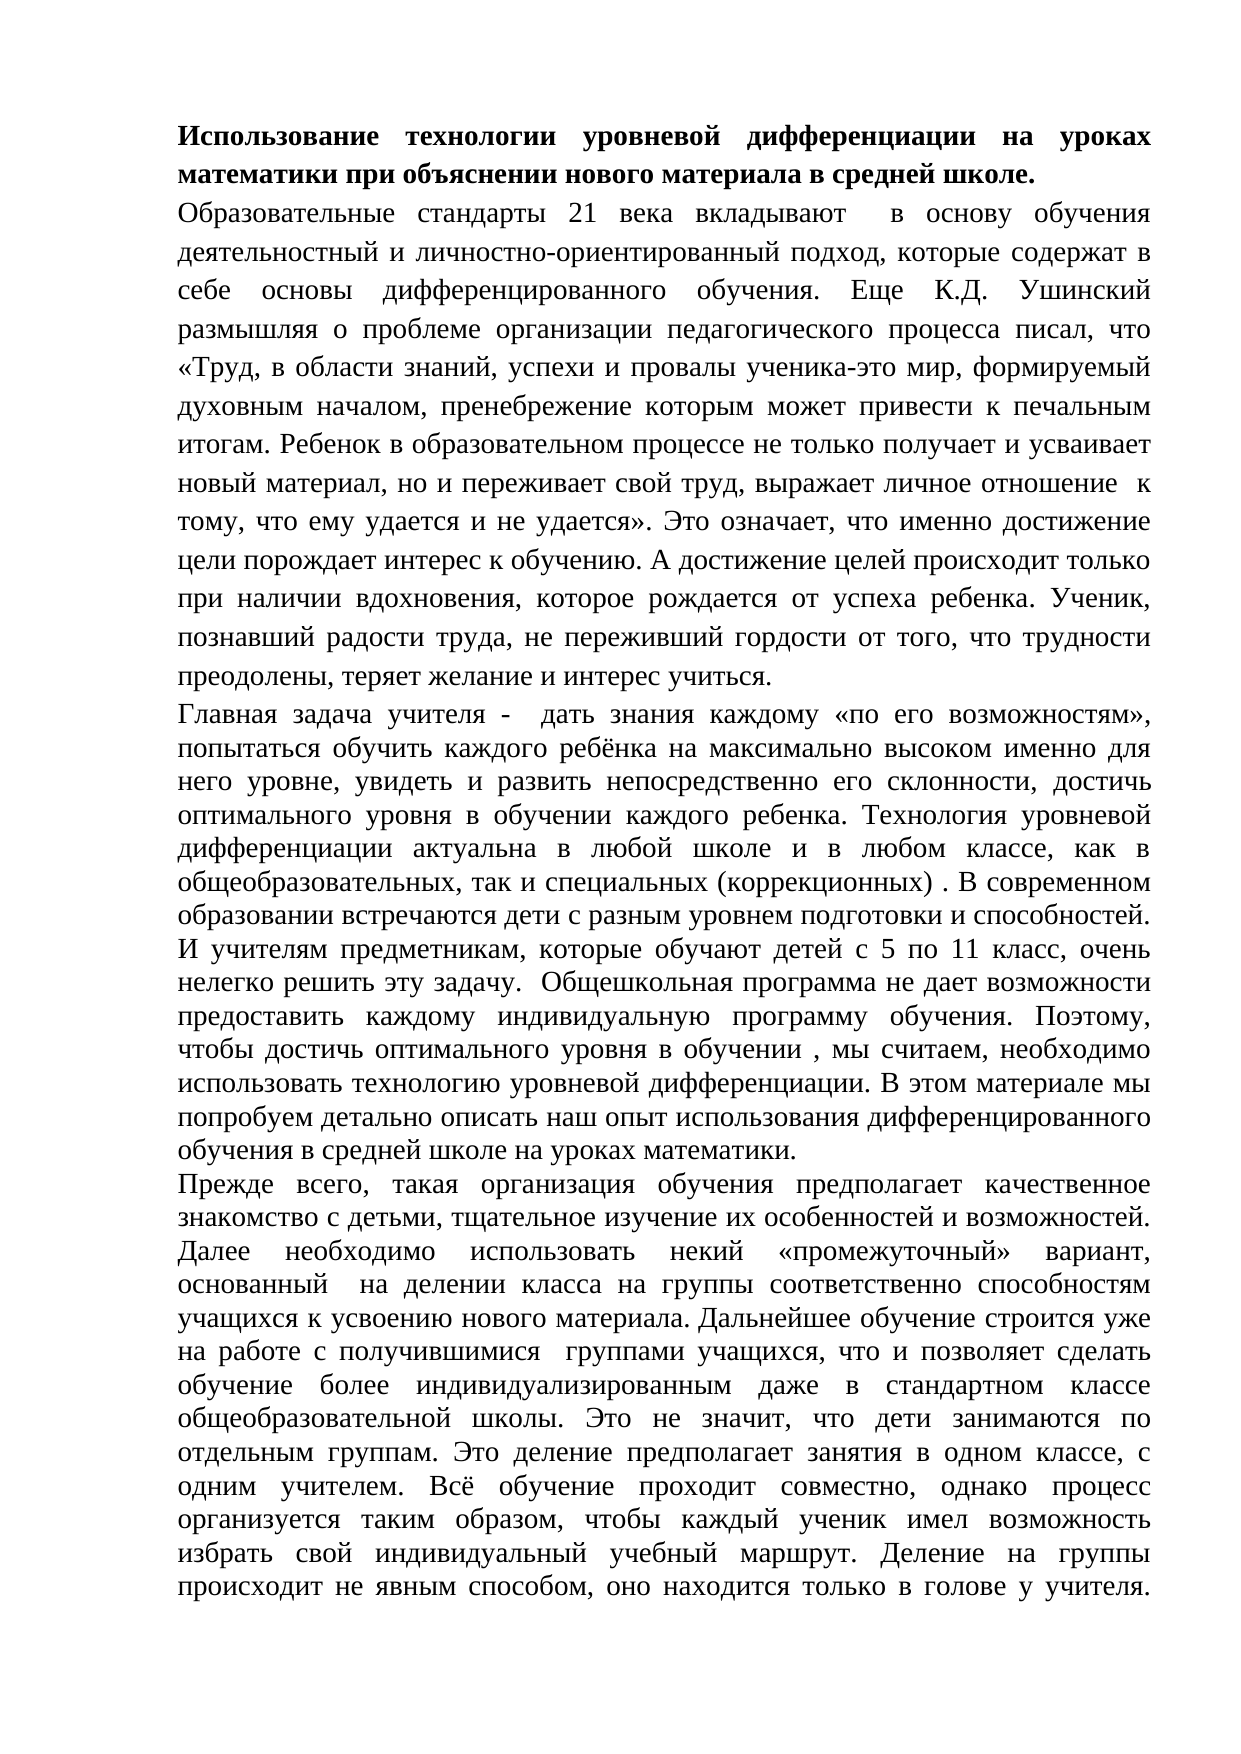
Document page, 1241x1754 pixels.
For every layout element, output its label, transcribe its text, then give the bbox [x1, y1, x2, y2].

text Главная задача учителя - дать знания каждому «по его возможностям», попытаться обучить каждого ребёнка на максимально высоком именно для него уровне, увидеть и развить непосредственно его склонности, достичь оптимального уровня в обучении каждого ребенка. Технология уровневой дифференциации актуальна в любой школе и в любом классе, как в общеобразовательных, так и специальных (коррекционных) . В современном образовании встречаются дети с разным уровнем подготовки и способностей. И учителям предметникам, которые обучают детей с 5 по 11 класс, очень нелегко решить эту задачу. Общешкольная программа не дает возможности предоставить каждому индивидуальную программу обучения. Поэтому, чтобы достичь оптимального уровня в обучении , мы считаем, необходимо использовать технологию уровневой дифференциации. В этом материале мы попробуем детально описать наш опыт использования дифференцированного обучения в средней школе на уроках математики. [177, 696, 1152, 1166]
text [177, 1166, 1152, 1602]
text Образовательные стандарты 21 века вкладывают в основу обучения деятельностный и личностно-ориентированный подход, которые содержат в себе основы дифференцированного обучения. Еще К.Д. Ушинский размышляя о проблеме организации педагогического процесса писал, что «Труд, в области знаний, успехи и провалы ученика-это мир, формируемый духовным началом, пренебрежение которым может привести к печальным итогам. Ребенок в образовательном процессе не только получает и усваивает новый материал, но и переживает свой труд, выражает личное отношение к тому, что ему удается и не удается». Это означает, что именно достижение цели порождает интерес к обучению. А достижение целей происходит только при наличии вдохновения, которое рождается от успеха ребенка. Ученик, познавший радости труда, не переживший гордости от того, что трудности преодолены, теряет желание и интерес учиться. [177, 195, 1152, 691]
text Использование технологии уровневой дифференциации на уроках математики при объяснении нового материала в средней школе. [177, 118, 1152, 190]
